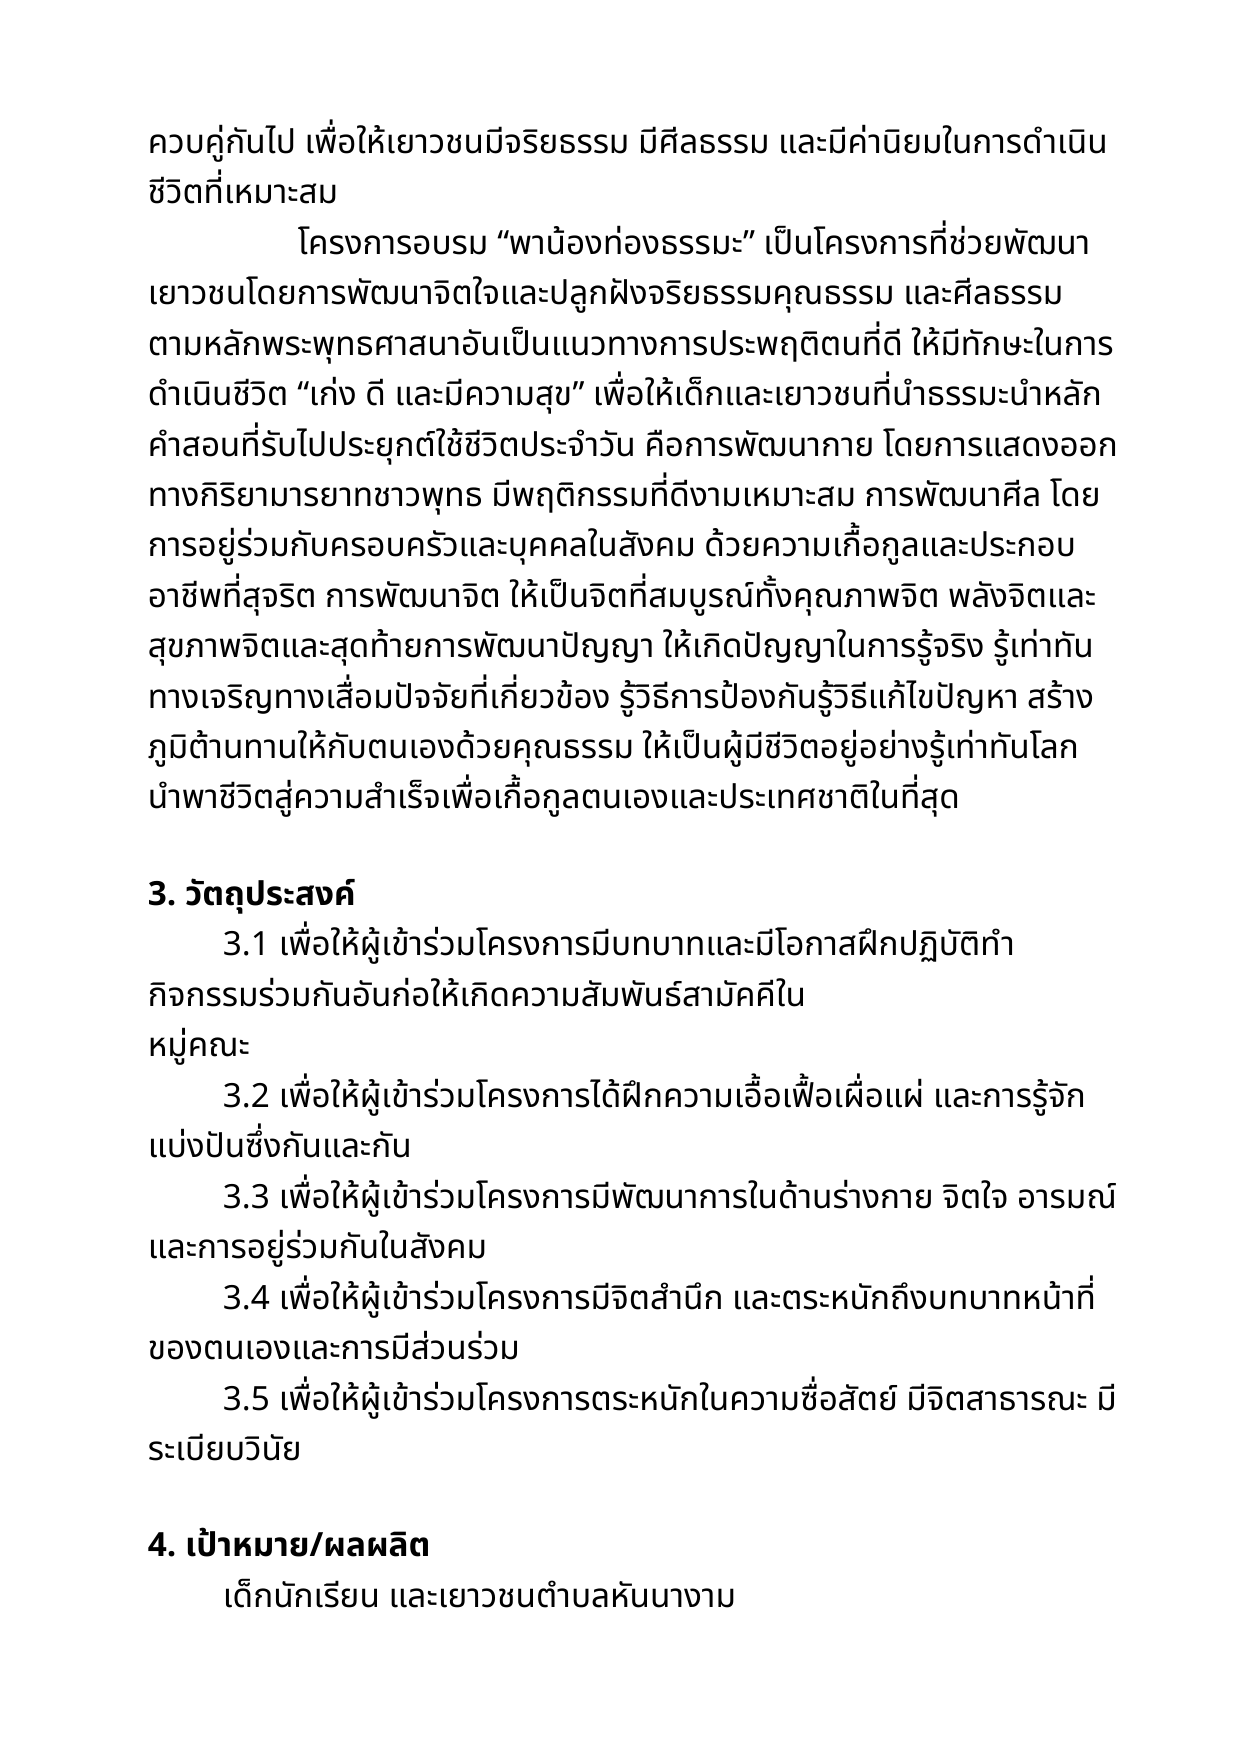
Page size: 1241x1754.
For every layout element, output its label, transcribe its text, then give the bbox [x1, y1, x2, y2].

text 3.1 เพื่อให้ผู้เข้าร่วมโครงการมีบทบาทและมีโอกาสฝึกปฏิบัติทำกิจกรรมร่วมกันอันก่อให้เกิดความสัมพันธ์สามัคคีใน [148, 920, 1122, 1021]
text 3.5 เพื่อให้ผู้เข้าร่วมโครงการตระหนักในความซื่อสัตย์ มีจิตสาธารณะ มีระเบียบวินัย [148, 1374, 1122, 1476]
text 4. เป้าหมาย/ผลผลิต [148, 1521, 1122, 1572]
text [148, 118, 1122, 219]
text โครงการอบรม “พาน้องท่องธรรมะ” เป็นโครงการที่ช่วยพัฒนาเยาวชนโดยการพัฒนาจิตใจและปลูกฝังจริยธรรมคุณธรรม และศีลธรรม ตามหลักพระพุทธศาสนาอันเป็นแนวทางการประพฤติตนที่ดี ให้มีทักษะในการดำเนินชีวิต “เก่ง ดี และมีความสุข” เพื่อให้เด็กและเยาวชนที่นำธรรมะนำหลักคำสอนที่รับไปประยุกต์ใช้ชีวิตประจำวัน คือการพัฒนากาย โดยการแสดงออกทางกิริยามารยาทชาวพุทธ มีพฤติกรรมที่ดีงามเหมาะสม การพัฒนาศีล โดยการอยู่ร่วมกับครอบครัวและบุคคลในสังคม ด้วยความเกื้อกูลและประกอบอาชีพที่สุจริต การพัฒนาจิต ให้เป็นจิตที่สมบูรณ์ทั้งคุณภาพจิต พลังจิตและสุขภาพจิตและสุดท้ายการพัฒนาปัญญา ให้เกิดปัญญาในการรู้จริง รู้เท่าทันทางเจริญทางเสื่อมปัจจัยที่เกี่ยวข้อง รู้วิธีการป้องกันรู้วิธีแก้ไขปัญหา สร้างภูมิต้านทานให้กับตนเองด้วยคุณธรรม ให้เป็นผู้มีชีวิตอยู่อย่างรู้เท่าทันโลก นำพาชีวิตสู่ความสำเร็จเพื่อเกื้อกูลตนเองและประเทศชาติในที่สุด [148, 219, 1122, 824]
text 3.3 เพื่อให้ผู้เข้าร่วมโครงการมีพัฒนาการในด้านร่างกาย จิตใจ อารมณ์ และการอยู่ร่วมกันในสังคม [148, 1172, 1122, 1273]
text 3.2 เพื่อให้ผู้เข้าร่วมโครงการได้ฝึกความเอื้อเฟื้อเผื่อแผ่ และการรู้จักแบ่งปันซึ่งกันและกัน [148, 1071, 1122, 1172]
text เด็กนักเรียน และเยาวชนตำบลหันนางาม [148, 1572, 1122, 1622]
text หมู่คณะ [148, 1021, 1122, 1071]
text 3.4 เพื่อให้ผู้เข้าร่วมโครงการมีจิตสำนึก และตระหนักถึงบทบาทหน้าที่ของตนเองและการมีส่วนร่วม [148, 1273, 1122, 1374]
text 3. วัตถุประสงค์ [148, 869, 1122, 920]
